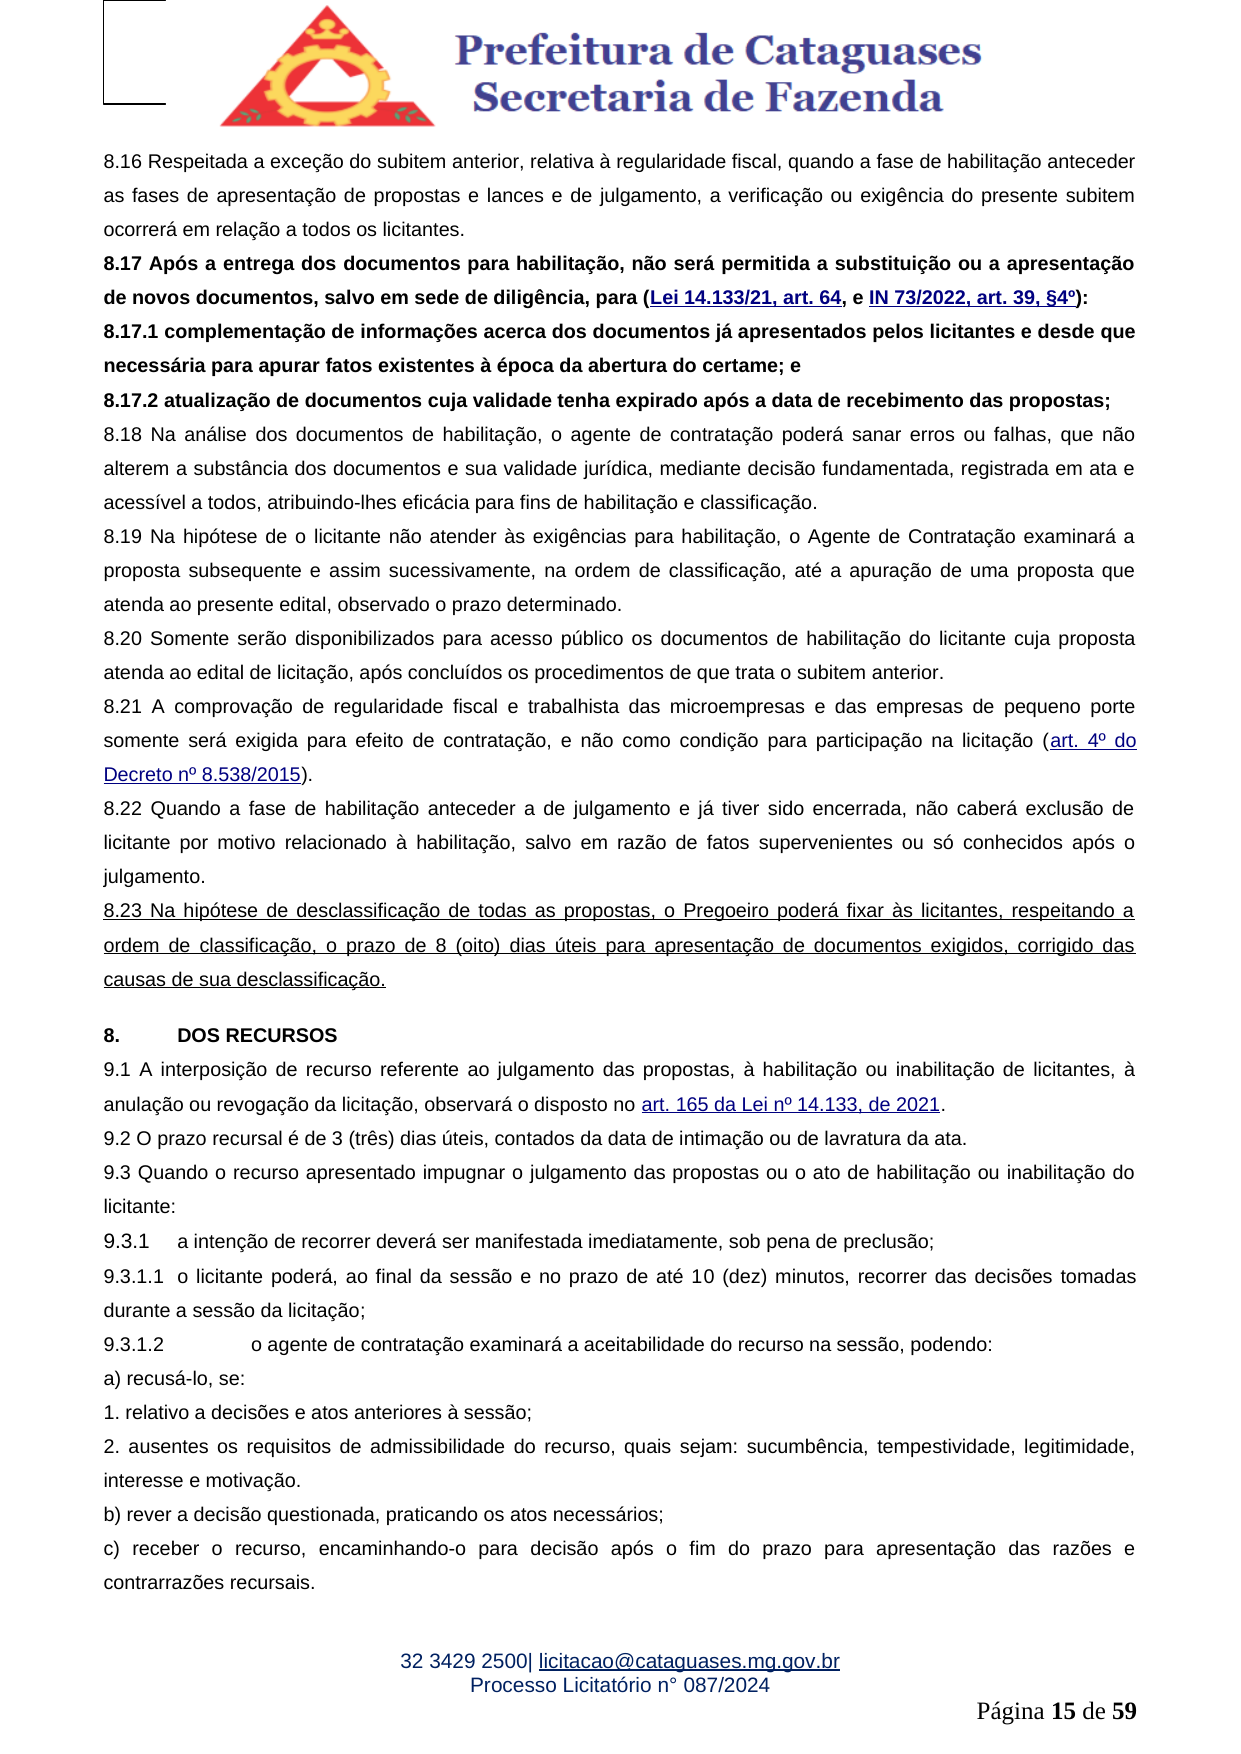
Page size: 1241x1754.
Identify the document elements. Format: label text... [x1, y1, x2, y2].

text 1. relativo a decisões e atos anteriores à sessão; [103, 1401, 1137, 1423]
text 9.3 Quando o recurso apresentado impugnar o julgamento das propostas ou o ato de habilitação ou inabilitação do licitante: [103, 1161, 1137, 1217]
list 8.21 A comprovação de regularidade fiscal e trabalhista das microempresas e das empresas de pequeno porte somente será exigida para efeito de contratação, e não como condição para participação na licitação (art. 4º do Decreto nº 8.538/2015). [103, 695, 1137, 786]
picture [165, 0, 1075, 148]
list 8.19 Na hipótese de o licitante não atender às exigências para habilitação, o Agente de Contratação examinará a proposta subsequente e assim sucessivamente, na ordem de classificação, até a apuração de uma proposta que atenda ao presente edital, observado o prazo determinado. [103, 525, 1137, 616]
list 8.20 Somente serão disponibilizados para acesso público os documentos de habilitação do licitante cuja proposta atenda ao edital de licitação, após concluídos os procedimentos de que trata o subitem anterior. [103, 627, 1137, 684]
list DOS RECURSOS [103, 1024, 1137, 1047]
list a intenção de recorrer deverá ser manifestada imediatamente, sob pena de preclusão; [103, 1229, 1137, 1253]
text c) receber o recurso, encaminhando-o para decisão após o fim do prazo para apresentação das razões e contrarrazões recursais. [103, 1537, 1137, 1594]
text a) recusá-lo, se: [103, 1367, 1137, 1389]
text 9.2 O prazo recursal é de 3 (três) dias úteis, contados da data de intimação ou de lavratura da ata. [103, 1126, 1137, 1149]
list o agente de contratação examinará a aceitabilidade do recurso na sessão, podendo: [103, 1333, 1137, 1355]
list 8.17.1 complementação de informações acerca dos documentos já apresentados pelos licitantes e desde que necessária para apurar fatos existentes à época da abertura do certame; e [103, 320, 1137, 377]
list 8.18 Na análise dos documentos de habilitação, o agente de contratação poderá sanar erros ou falhas, que não alterem a substância dos documentos e sua validade jurídica, mediante decisão fundamentada, registrada em ata e acessível a todos, atribuindo-lhes eﬁcácia para fins de habilitação e classificação. [103, 422, 1137, 513]
text b) rever a decisão questionada, praticando os atos necessários; [103, 1503, 1137, 1526]
list 8.23 Na hipótese de desclassificação de todas as propostas, o Pregoeiro poderá fixar às licitantes, respeitando a ordem de classificação, o prazo de 8 (oito) dias úteis para apresentação de documentos exigidos, corrigido das causas de sua desclassificação. [103, 899, 1137, 990]
list 8.16 Respeitada a exceção do subitem anterior, relativa à regularidade fiscal, quando a fase de habilitação anteceder as fases de apresentação de propostas e lances e de julgamento, a verificação ou exigência do presente subitem ocorrerá em relação a todos os licitantes. [103, 150, 1137, 241]
text 9.1 A interposição de recurso referente ao julgamento das propostas, à habilitação ou inabilitação de licitantes, à anulação ou revogação da licitação, observará o disposto no art. 165 da Lei nº 14.133, de 2021. [103, 1058, 1137, 1115]
text 2. ausentes os requisitos de admissibilidade do recurso, quais sejam: sucumbência, tempestividade, legitimidade, interesse e motivação. [103, 1435, 1137, 1492]
list 8.17.2 atualização de documentos cuja validade tenha expirado após a data de recebimento das propostas; [103, 388, 1137, 411]
list o licitante poderá, ao final da sessão e no prazo de até 10 (dez) minutos, recorrer das decisões tomadas durante a sessão da licitação; [103, 1264, 1137, 1321]
list 8.22 Quando a fase de habilitação anteceder a de julgamento e já tiver sido encerrada, não caberá exclusão de licitante por motivo relacionado à habilitação, salvo em razão de fatos supervenientes ou só conhecidos após o julgamento. [103, 797, 1137, 888]
list 8.17 Após a entrega dos documentos para habilitação, não será permitida a substituição ou a apresentação de novos documentos, salvo em sede de diligência, para (Lei 14.133/21, art. 64, e IN 73/2022, art. 39, §4º): [103, 252, 1137, 309]
